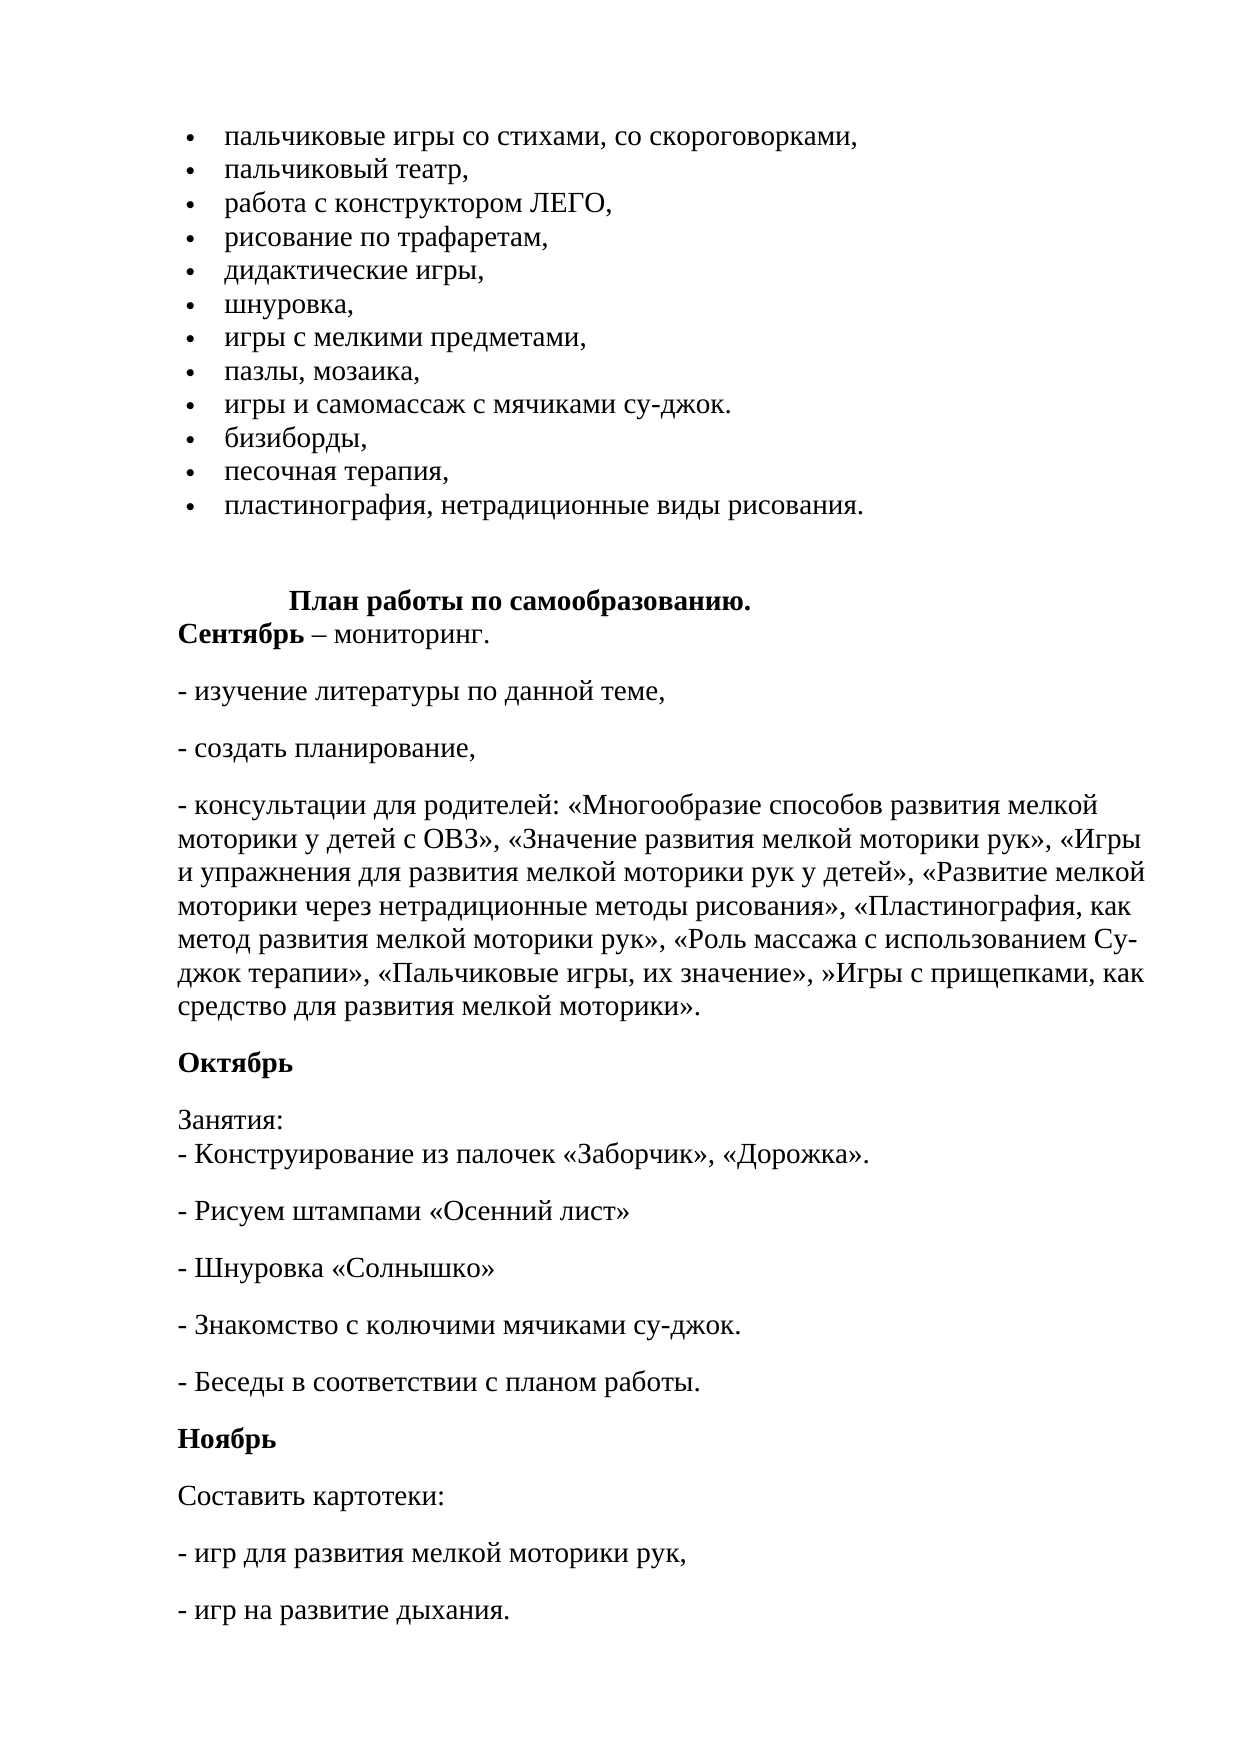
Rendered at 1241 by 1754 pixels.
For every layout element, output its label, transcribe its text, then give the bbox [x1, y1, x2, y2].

list рисование по трафаретам, [187, 219, 1144, 252]
list План работы по самообразованию. [252, 583, 1144, 616]
text - Шнуровка «Солнышко» [177, 1250, 1152, 1283]
text - Рисуем штампами «Осенний лист» [177, 1193, 1152, 1226]
list игры и самомассаж с мячиками су-джок. [187, 386, 1144, 420]
text Октябрь [177, 1045, 1152, 1079]
list пальчиковый театр, [187, 152, 1144, 185]
list работа с конструктором ЛЕГО, [187, 185, 1144, 219]
text Занятия: [177, 1102, 1152, 1136]
list дидактические игры, [187, 252, 1144, 286]
list пальчиковые игры со стихами, со скороговорками, [187, 118, 1144, 152]
text - Конструирование из палочек «Заборчик», «Дорожка». [177, 1136, 1152, 1169]
list игры с мелкими предметами, [187, 319, 1144, 353]
text - Знакомство с колючими мячиками су-джок. [177, 1307, 1152, 1340]
list пазлы, мозаика, [187, 353, 1144, 386]
text Ноябрь [177, 1421, 1152, 1454]
text Сентябрь – мониторинг. [177, 616, 1144, 650]
list бизиборды, [187, 420, 1144, 453]
list пластинография, нетрадиционные виды рисования. [187, 487, 1144, 521]
list шнуровка, [187, 286, 1144, 319]
text Составить картотеки: [177, 1478, 1152, 1511]
text - создать планирование, [177, 730, 1152, 764]
text - игр для развития мелкой моторики рук, [177, 1535, 1152, 1568]
text - консультации для родителей: «Многообразие способов развития мелкой моторики у детей с ОВЗ», «Значение развития мелкой моторики рук», «Игры и упражнения для развития мелкой моторики рук у детей», «Развитие мелкой моторики через нетрадиционные методы рисования», «Пластинография, как метод развития мелкой моторики рук», «Роль массажа с использованием Су-джок терапии», «Пальчиковые игры, их значение», »Игры с прищепками, как средство для развития мелкой моторики». [177, 787, 1152, 1022]
text - изучение литературы по данной теме, [177, 673, 1152, 707]
list песочная терапия, [187, 453, 1144, 487]
text - игр на развитие дыхания. [177, 1592, 1152, 1625]
text - Беседы в соответствии с планом работы. [177, 1364, 1152, 1397]
